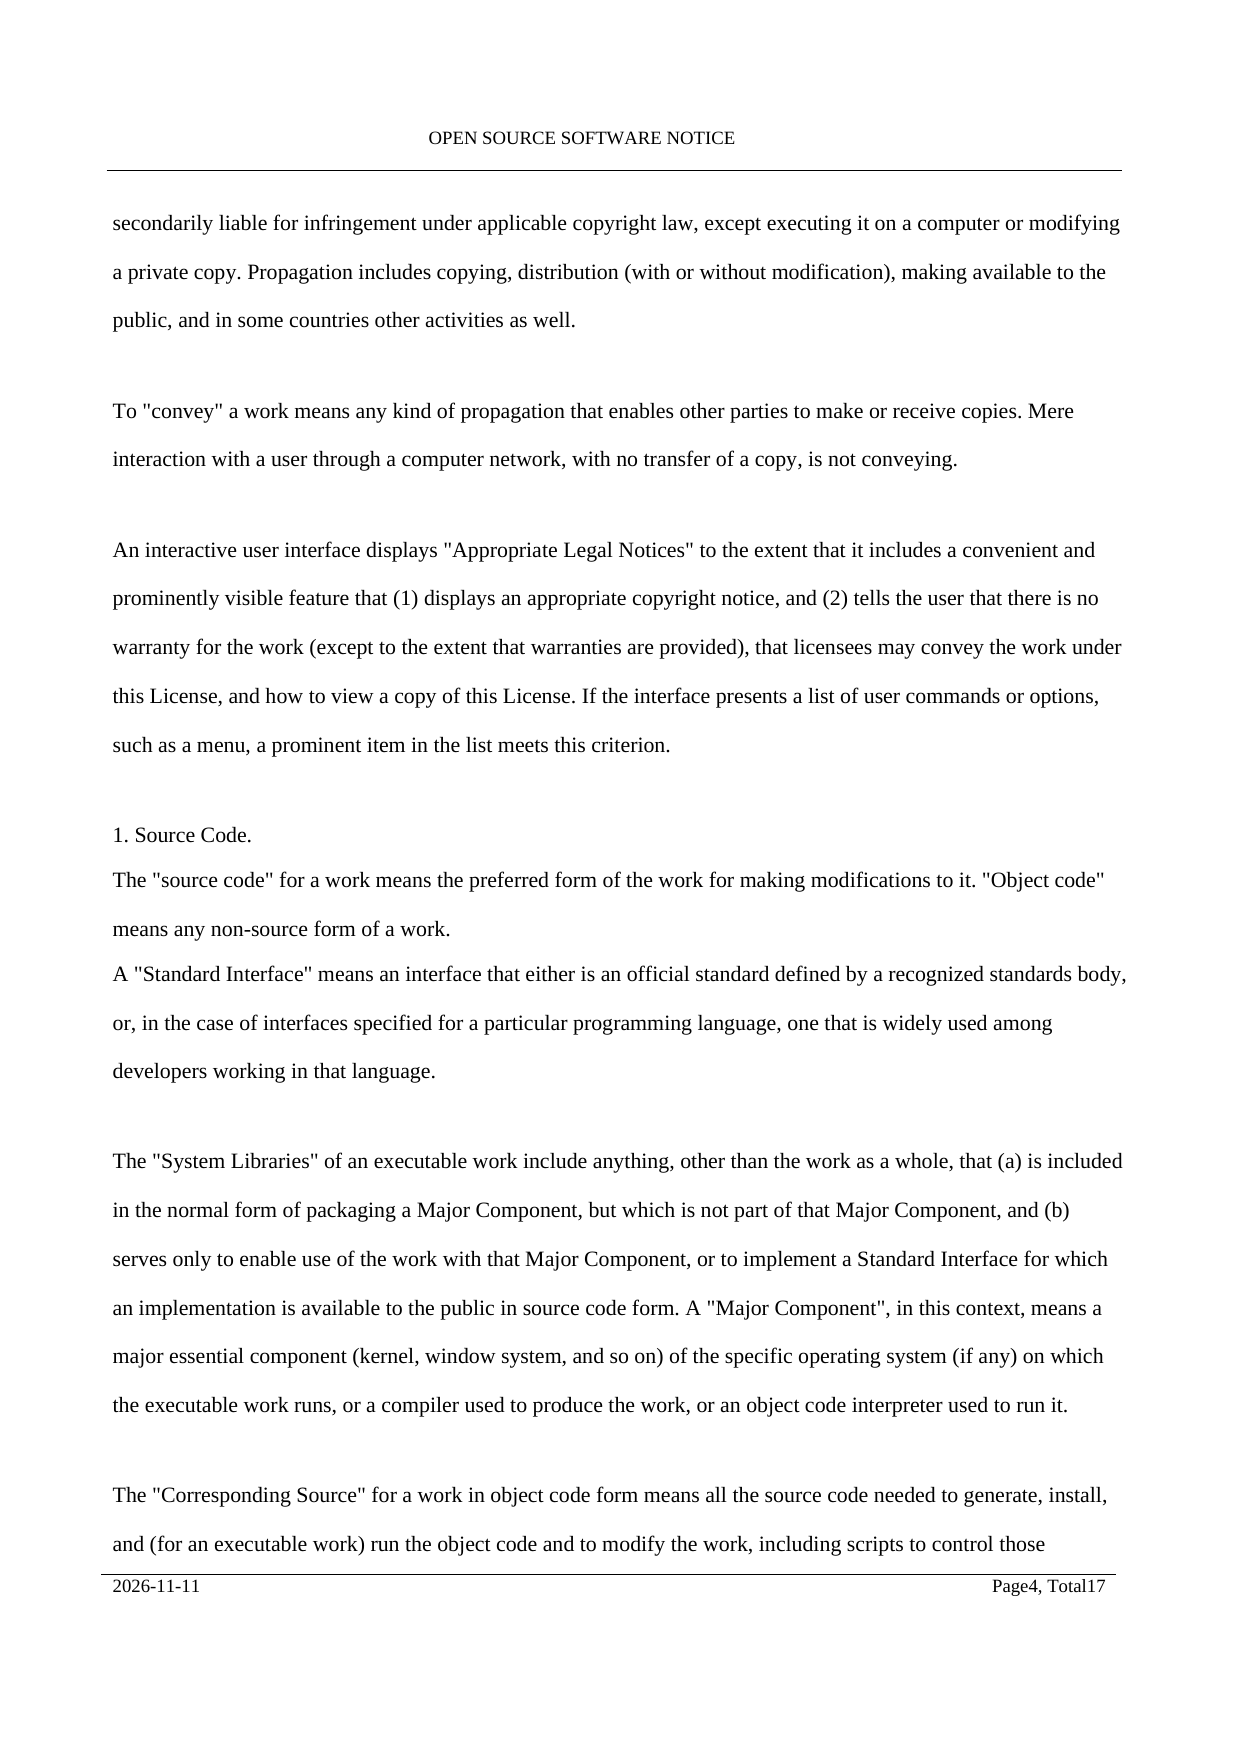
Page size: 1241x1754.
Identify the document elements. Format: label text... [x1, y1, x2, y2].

text 1. Source Code. [112, 818, 1128, 851]
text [112, 1479, 1128, 1560]
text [112, 206, 1128, 336]
text An interactive user interface displays "Appropriate Legal Notices" to the extent that it includes a convenient and prominently visible feature that (1) displays an appropriate copyright notice, and (2) tells the user that there is no warranty for the work (except to the extent that warranties are provided), that licensees may convey the work under this License, and how to view a copy of this License. If the interface presents a list of user commands or options, such as a menu, a prominent item in the list meets this criterion. [112, 533, 1128, 761]
text A "Standard Interface" means an interface that either is an official standard defined by a recognized standards body, or, in the case of interfaces specified for a particular programming language, one that is widely used among developers working in that language. [112, 957, 1128, 1087]
text The "System Libraries" of an executable work include anything, other than the work as a whole, that (a) is included in the normal form of packaging a Major Component, but which is not part of that Major Component, and (b) serves only to enable use of the work with that Major Component, or to implement a Standard Interface for which an implementation is available to the public in source code form. A "Major Component", in this context, means a major essential component (kernel, window system, and so on) of the specific operating system (if any) on which the executable work runs, or a compiler used to produce the work, or an object code interpreter used to run it. [112, 1145, 1128, 1421]
text The "source code" for a work means the preferred form of the work for making modifications to it. "Object code" means any non-source form of a work. [112, 863, 1128, 944]
text To "convey" a work means any kind of propagation that enables other parties to make or receive copies. Mere interaction with a user through a computer network, with no transfer of a copy, is not conveying. [112, 394, 1128, 475]
